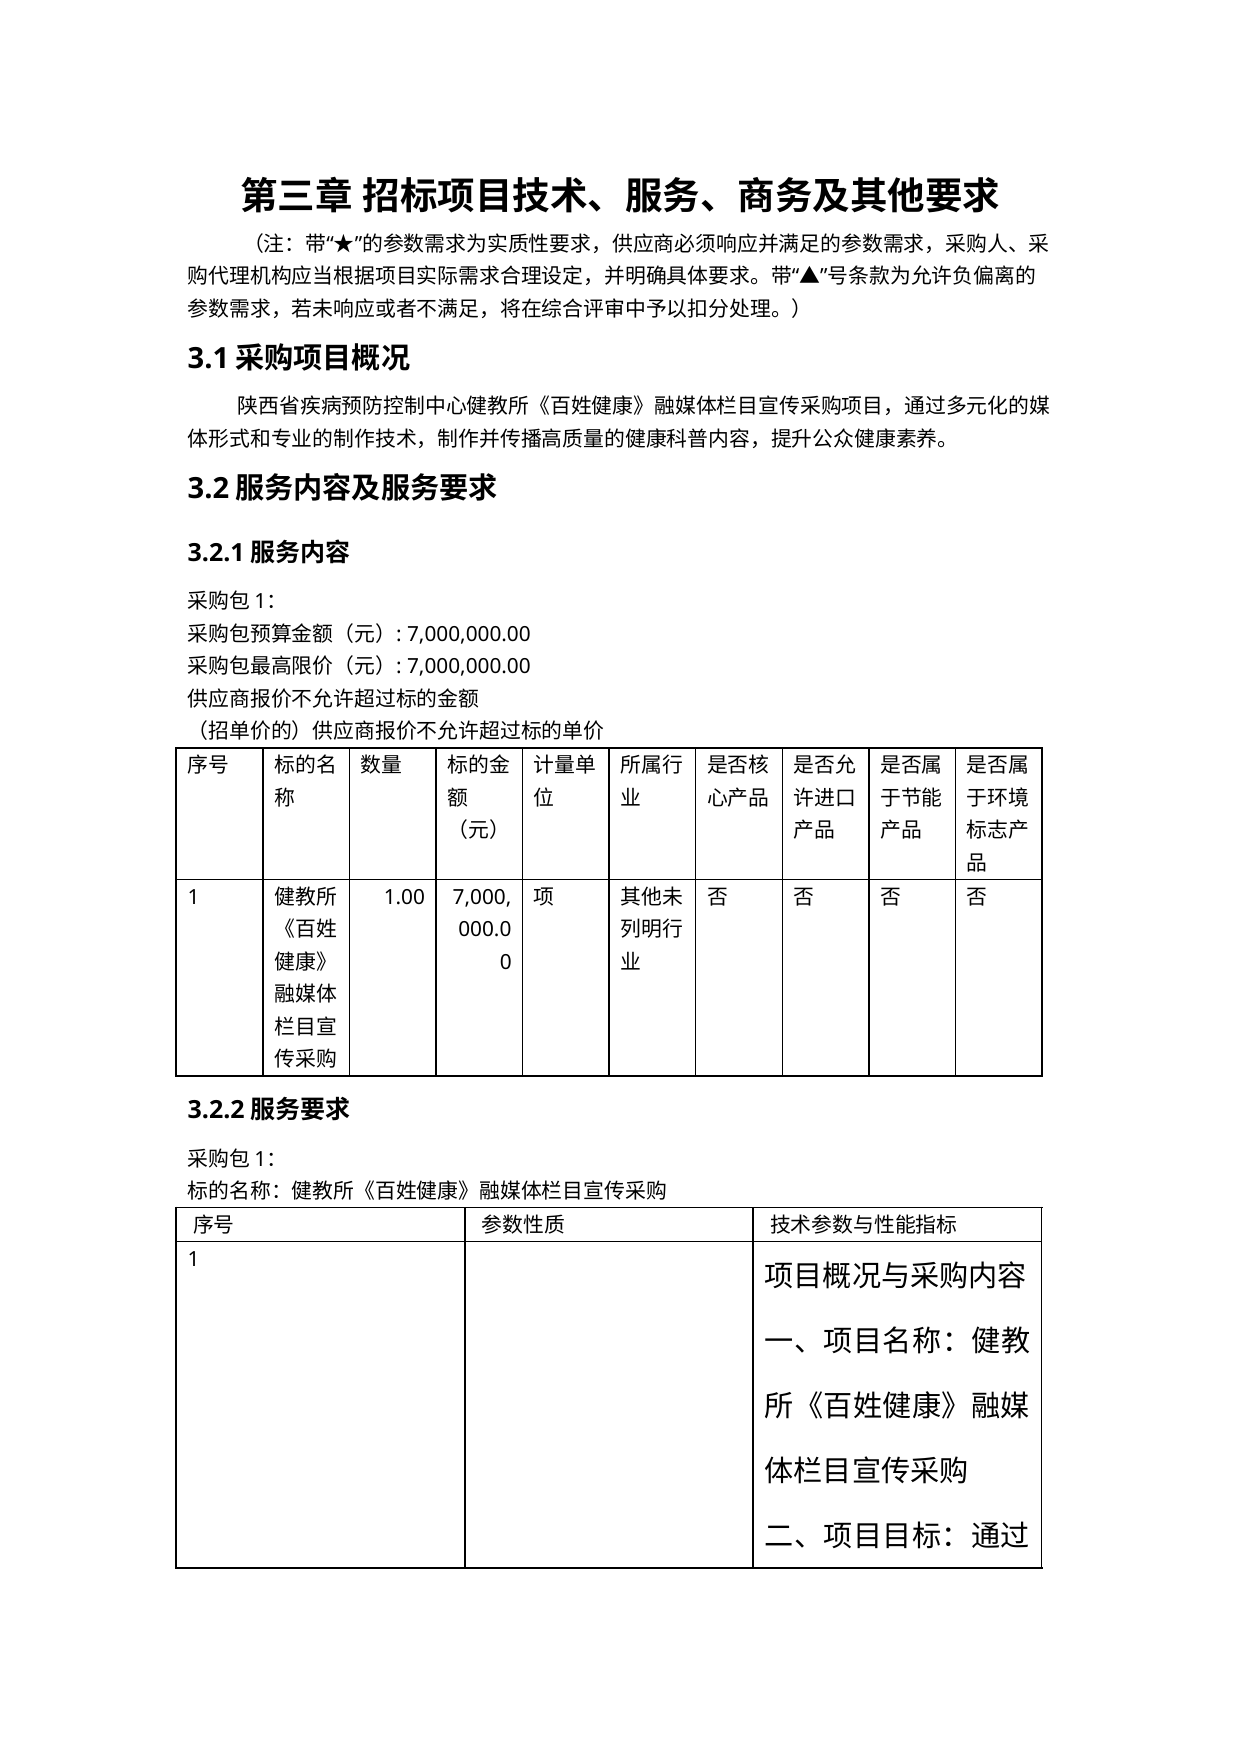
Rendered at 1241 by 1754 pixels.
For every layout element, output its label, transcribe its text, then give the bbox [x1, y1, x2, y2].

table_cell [754, 1242, 1041, 1567]
table_cell [466, 1242, 752, 1567]
table_cell 1.00 [350, 880, 435, 1075]
text 第三章 招标项目技术、服务、商务及其他要求 [187, 162, 1053, 227]
table_header 所属行业 [610, 749, 695, 878]
table_header 序号 [177, 1208, 464, 1241]
table_cell 否 [956, 880, 1041, 1075]
text 供应商报价不允许超过标的金额 [187, 682, 1053, 714]
text （招单价的）供应商报价不允许超过标的单价 [187, 714, 1053, 747]
table_cell 否 [783, 880, 868, 1075]
text 采购包1： [187, 1142, 1053, 1174]
text 采购包预算金额（元）: 7,000,000.00 [187, 617, 1053, 649]
table_header 技术参数与性能指标 [754, 1208, 1041, 1241]
table_cell 1 [177, 1242, 464, 1567]
text 3.2.2服务要求 [187, 1077, 1053, 1142]
table_cell 项 [523, 880, 608, 1075]
table_header 参数性质 [466, 1208, 752, 1241]
text 采购包1： [187, 584, 1053, 617]
table_header 序号 [177, 749, 262, 878]
text 3.2服务内容及服务要求 [187, 454, 1053, 519]
table_cell 否 [870, 880, 955, 1075]
table_header 是否核心产品 [696, 749, 782, 878]
text 陕西省疾病预防控制中心健教所《百姓健康》融媒体栏目宣传采购项目，通过多元化的媒体形式和专业的制作技术，制作并传播高质量的健康科普内容，提升公众健康素养。 [187, 389, 1053, 454]
table_cell 其他未列明行业 [610, 880, 695, 1075]
table_header 是否属于节能产品 [870, 749, 955, 878]
text 3.2.1服务内容 [187, 519, 1053, 584]
table_header 标的金额 （元） [437, 749, 522, 878]
table_cell 否 [696, 880, 782, 1075]
text （注：带“★”的参数需求为实质性要求，供应商必须响应并满足的参数需求，采购人、采购代理机构应当根据项目实际需求合理设定，并明确具体要求。带“▲”号条款为允许负偏离的参数需求，若未响应或者不满足，将在综合评审中予以扣分处理。） [187, 227, 1053, 324]
table_header 标的名称 [264, 749, 349, 878]
table_cell 7,000,000.00 [437, 880, 522, 1075]
table_header 是否属于环境标志产品 [956, 749, 1041, 878]
table_cell 1 [177, 880, 262, 1075]
table_header 计量单位 [523, 749, 608, 878]
table_header 是否允许进口产品 [783, 749, 868, 878]
text 标的名称：健教所《百姓健康》融媒体栏目宣传采购 [187, 1174, 1053, 1207]
table_cell 健教所《百姓健康》融媒体栏目宣传采购 [264, 880, 349, 1075]
text 采购包最高限价（元）: 7,000,000.00 [187, 649, 1053, 682]
text 3.1采购项目概况 [187, 324, 1053, 389]
table_header 数量 [350, 749, 435, 878]
